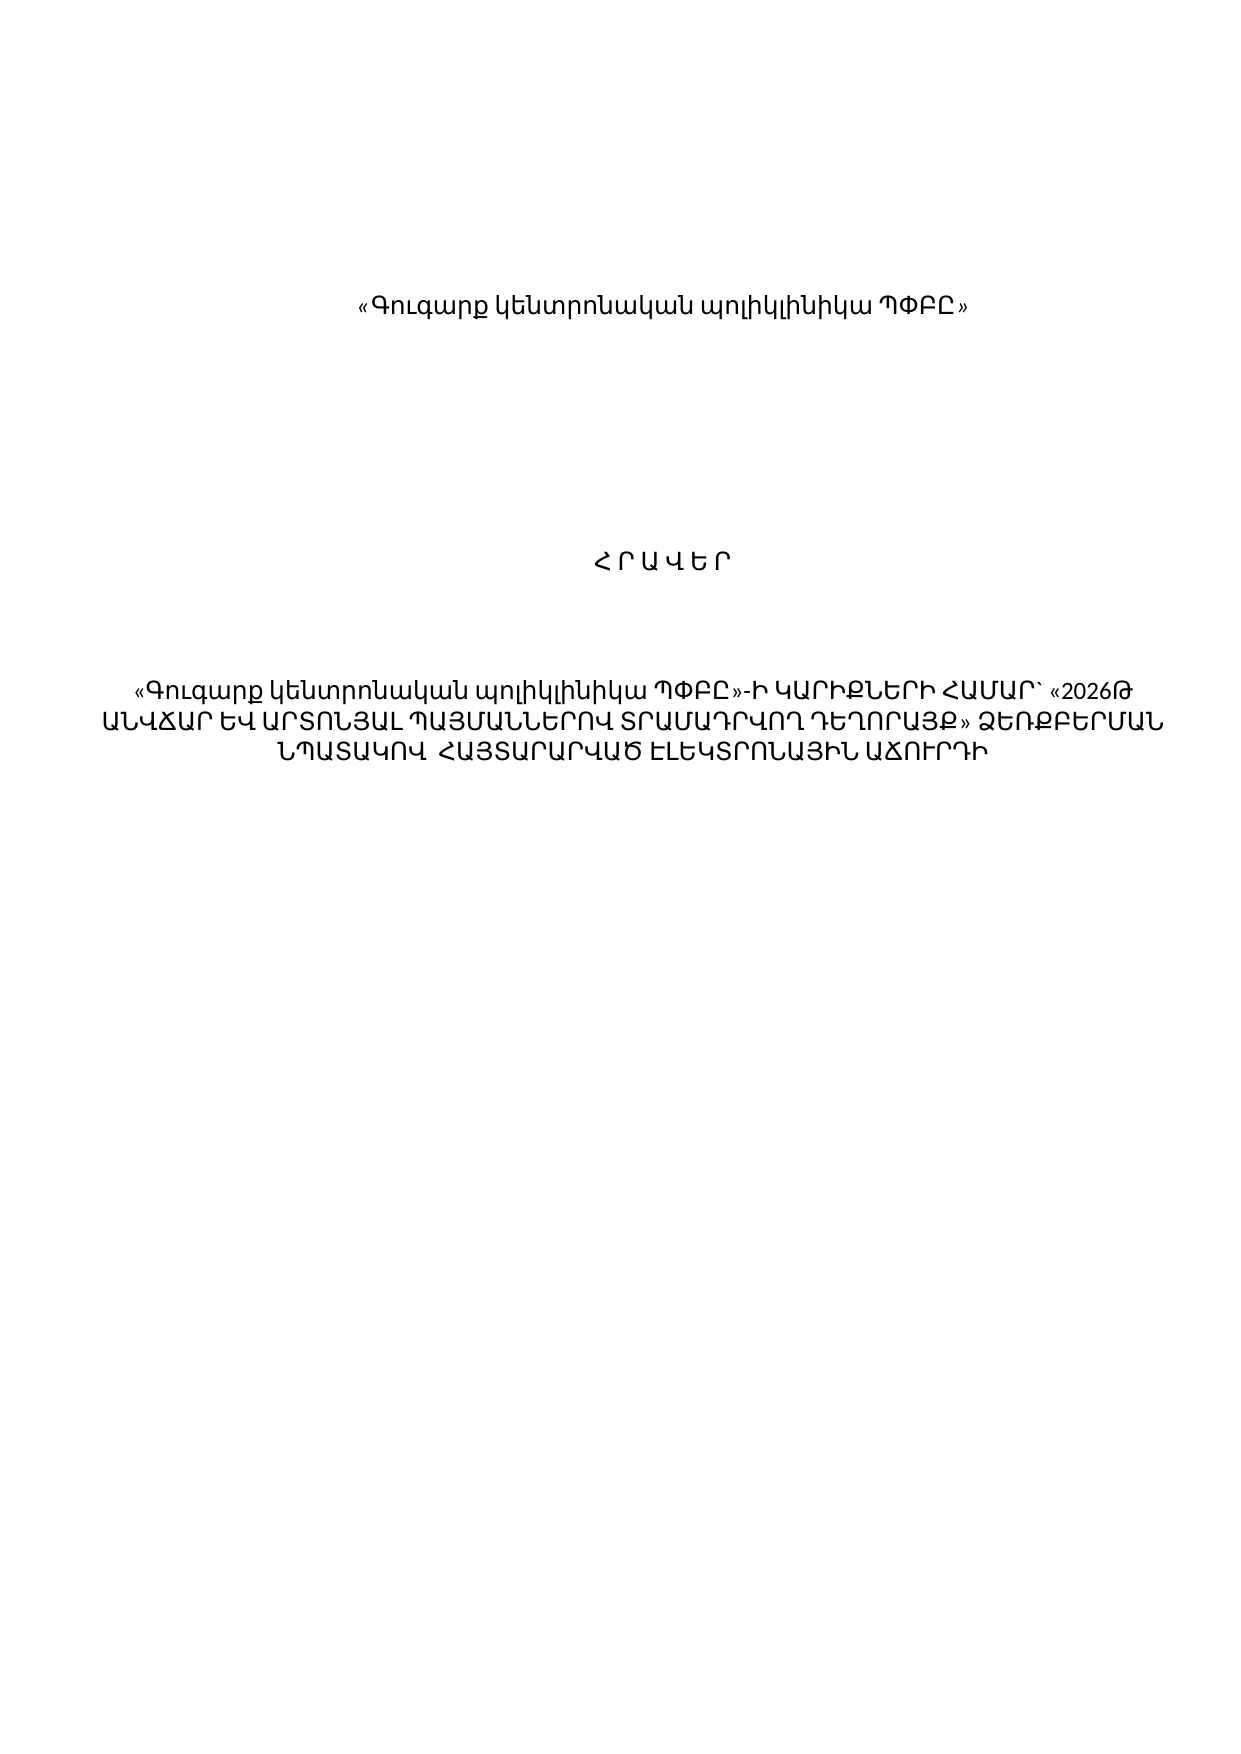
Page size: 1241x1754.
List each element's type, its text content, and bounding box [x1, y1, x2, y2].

text «Գուգարք կենտրոնական պոլիկլինիկա ՊՓԲԸ»-Ի ԿԱՐԻՔՆԵՐԻ ՀԱՄԱՐ` «2026Թ ԱՆՎՃԱՐ ԵՎ ԱՐՏՈՆՅԱԼ ՊԱՅՄԱՆՆԵՐՈՎ ՏՐԱՄԱԴՐՎՈՂ ԴԵՂՈՐԱՅՔ» ՁԵՌՔԲԵՐՄԱՆ ՆՊԱՏԱԿՈՎ ՀԱՅՏԱՐԱՐՎԱԾ ԷԼԵԿՏՐՈՆԱՅԻՆ ԱՃՈՒՐԴԻ [94, 676, 1172, 767]
text Հ Ր Ա Վ Ե Ր [94, 546, 1172, 577]
text « Գուգարք կենտրոնական պոլիկլինիկա ՊՓԲԸ» [94, 290, 1172, 321]
